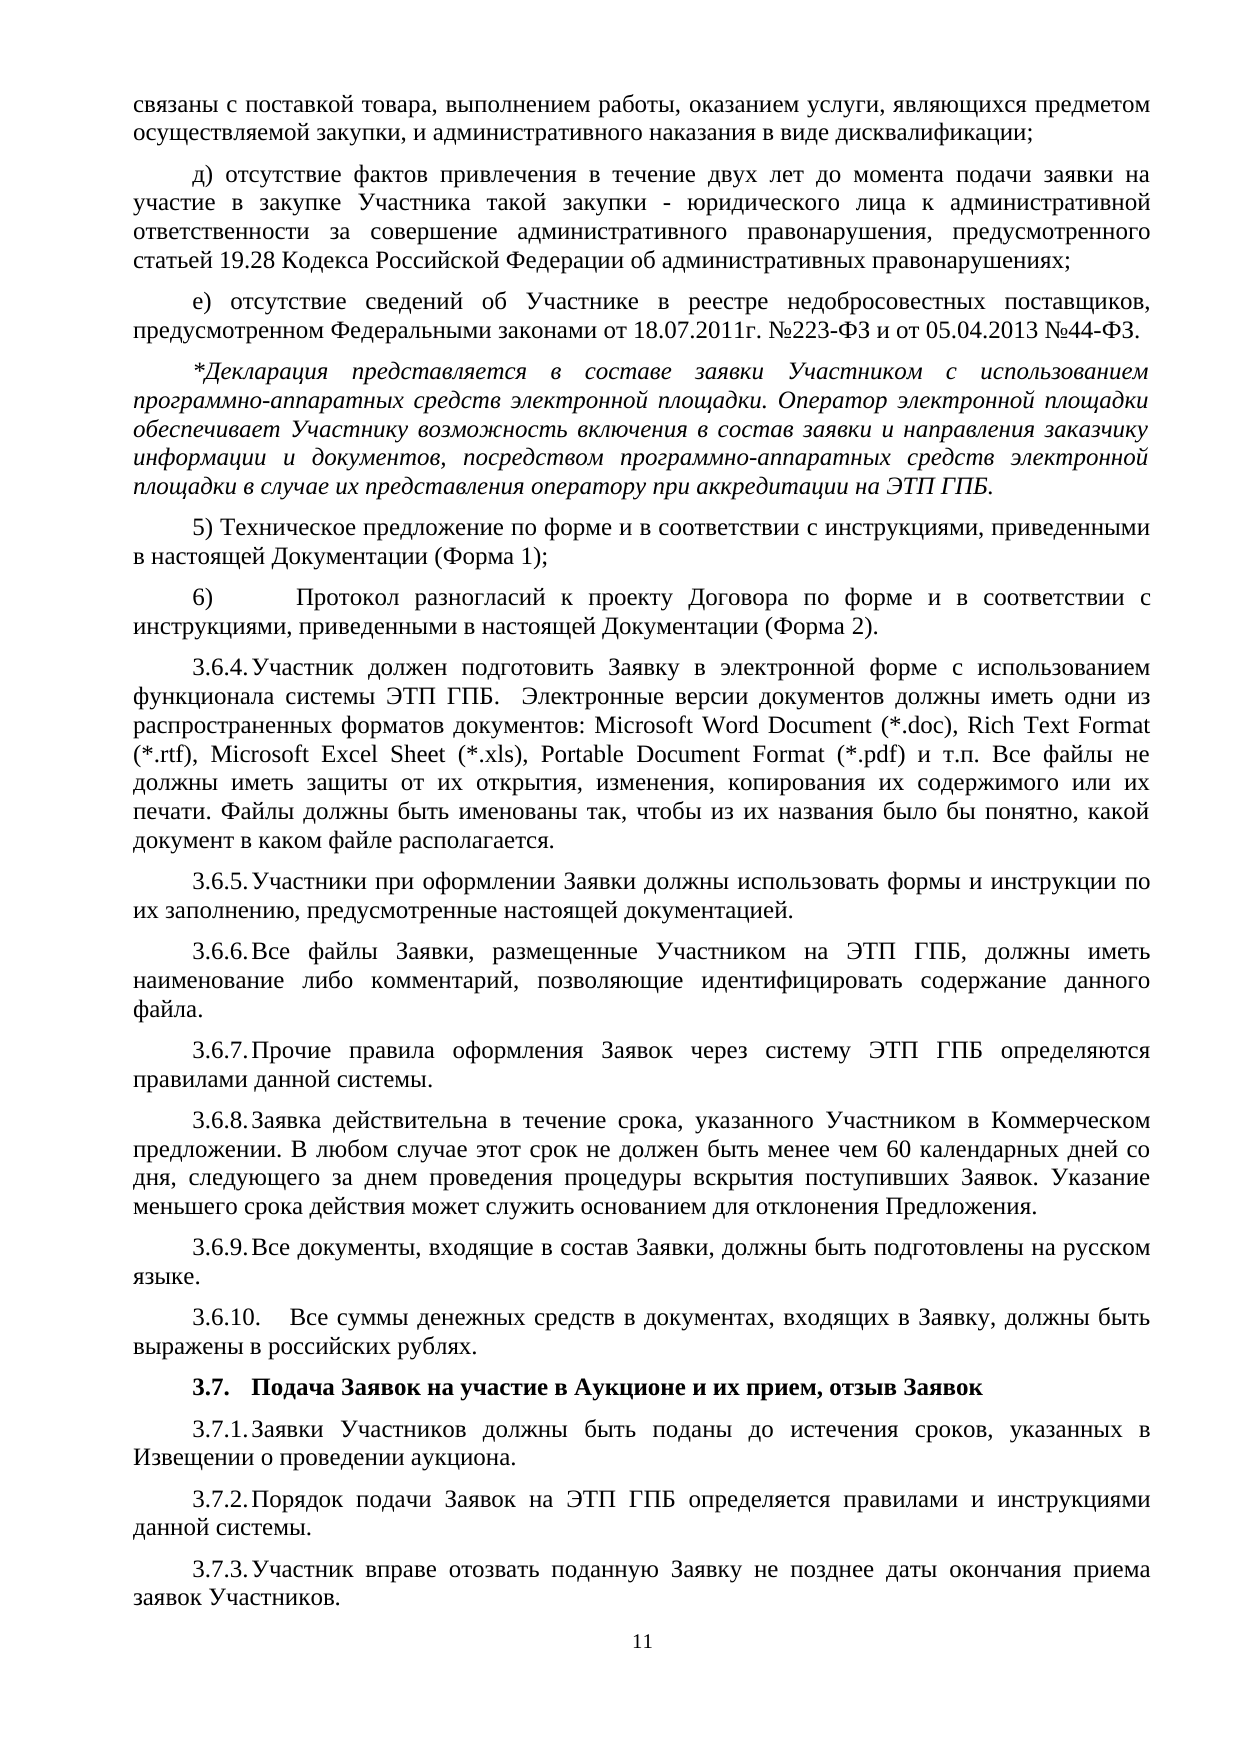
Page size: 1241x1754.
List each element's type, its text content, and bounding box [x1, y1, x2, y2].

subtitle Подача Заявок на участие в Аукционе и их прием, отзыв Заявок [133, 1372, 1152, 1401]
list Протокол разногласий к проекту Договора по форме и в соответствии с инструкциями, приведенными в настоящей Документации (Форма 2). [133, 582, 1152, 640]
subtitle Заявка действительна в течение срока, указанного Участником в Коммерческом предложении. В любом случае этот срок не должен быть менее чем 60 календарных дней со дня, следующего за днем проведения процедуры вскрытия поступивших Заявок. Указание меньшего срока действия может служить основанием для отклонения Предложения. [133, 1105, 1152, 1220]
subtitle Порядок подачи Заявок на ЭТП ГПБ определяется правилами и инструкциями данной системы. [133, 1484, 1152, 1541]
text *Декларация представляется в составе заявки Участником с использованием программно-аппаратных средств электронной площадки. Оператор электронной площадки обеспечивает Участнику возможность включения в состав заявки и направления заказчику информации и документов, посредством программно-аппаратных средств электронной площадки в случае их представления оператору при аккредитации на ЭТП ГПБ. [133, 356, 1152, 500]
subtitle Все документы, входящие в состав Заявки, должны быть подготовлены на русском языке. [133, 1232, 1152, 1290]
text е) отсутствие сведений об Участнике в реестре недобросовестных поставщиков, предусмотренном Федеральными законами от 18.07.2011г. №223-ФЗ и от 05.04.2013 №44-ФЗ. [133, 286, 1152, 344]
subtitle Прочие правила оформления Заявок через систему ЭТП ГПБ определяются правилами данной системы. [133, 1035, 1152, 1092]
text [133, 89, 1152, 146]
subtitle Заявки Участников должны быть поданы до истечения сроков, указанных в Извещении о проведении аукциона. [133, 1414, 1152, 1471]
subtitle Участник вправе отозвать поданную Заявку не позднее даты окончания приема заявок Участников. [133, 1554, 1152, 1611]
text д) отсутствие фактов привлечения в течение двух лет до момента подачи заявки на участие в закупке Участника такой закупки - юридического лица к административной ответственности за совершение административного правонарушения, предусмотренного статьей 19.28 Кодекса Российской Федерации об административных правонарушениях; [133, 159, 1152, 274]
subtitle Участник должен подготовить Заявку в электронной форме с использованием функционала системы ЭТП ГПБ. Электронные версии документов должны иметь одни из распространенных форматов документов: Microsoft Word Document (*.doc), Rich Text Format (*.rtf), Microsoft Excel Sheet (*.xls), Portable Document Format (*.pdf) и т.п. Все файлы не должны иметь защиты от их открытия, изменения, копирования их содержимого или их печати. Файлы должны быть именованы так, чтобы из их названия было бы понятно, какой документ в каком файле располагается. [133, 652, 1152, 854]
subtitle Все суммы денежных средств в документах, входящих в Заявку, должны быть выражены в российских рублях. [133, 1302, 1152, 1360]
subtitle Участники при оформлении Заявки должны использовать формы и инструкции по их заполнению, предусмотренные настоящей документацией. [133, 866, 1152, 924]
subtitle Все файлы Заявки, размещенные Участником на ЭТП ГПБ, должны иметь наименование либо комментарий, позволяющие идентифицировать содержание данного файла. [133, 936, 1152, 1022]
text 5) Техническое предложение по форме и в соответствии с инструкциями, приведенными в настоящей Документации (Форма 1); [133, 512, 1152, 570]
